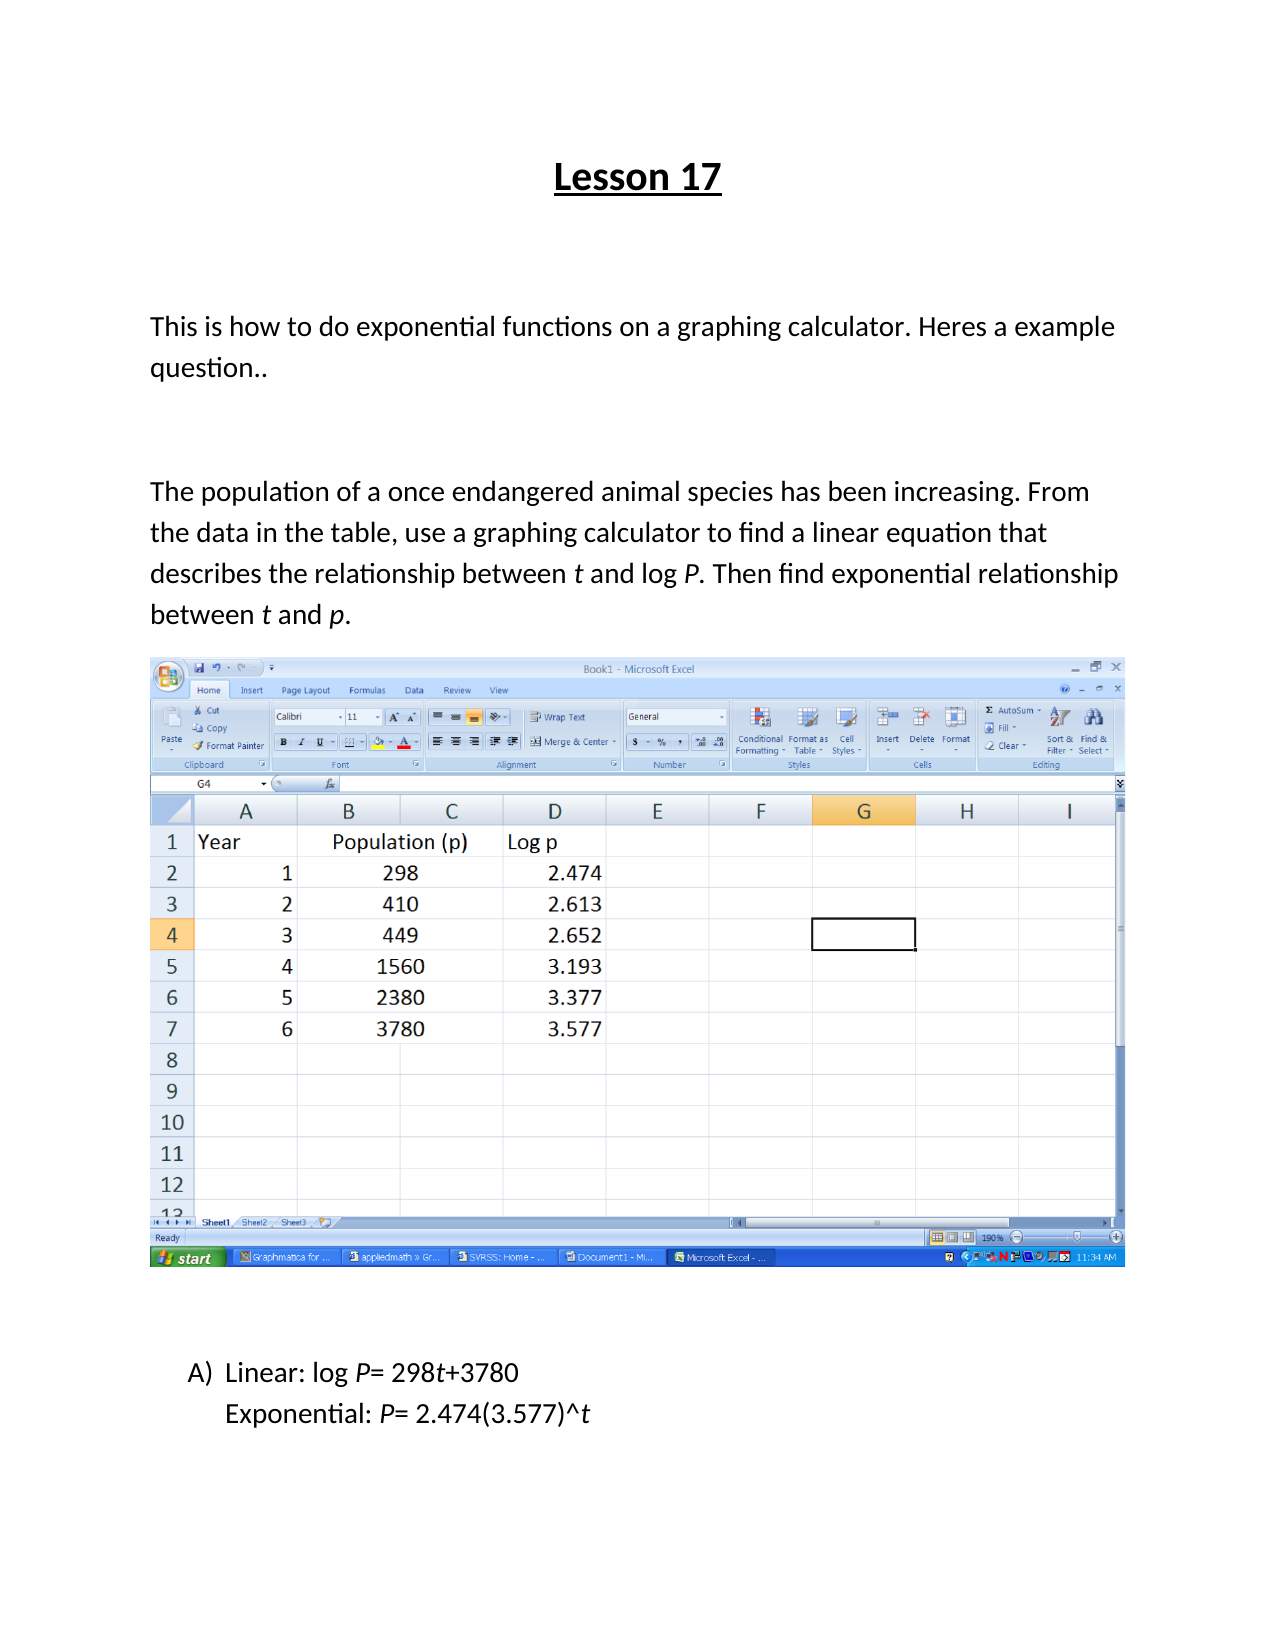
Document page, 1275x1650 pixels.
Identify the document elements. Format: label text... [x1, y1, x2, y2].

text This is how to do exponential functions on a graphing calculator. Heres a example question.. [150, 308, 1125, 385]
text The population of a once endangered animal species has been increasing. From the data in the table, use a graphing calculator to find a linear equation that describes the relationship between t and log P. Then find exponential relationship between t and p. [150, 473, 1125, 631]
list Linear: log P= 298t+3780 [187, 1354, 1125, 1389]
picture [150, 657, 1125, 1267]
list Exponential: P= 2.474(3.577)^t [225, 1395, 1125, 1430]
text Lesson 17 [150, 150, 1125, 201]
